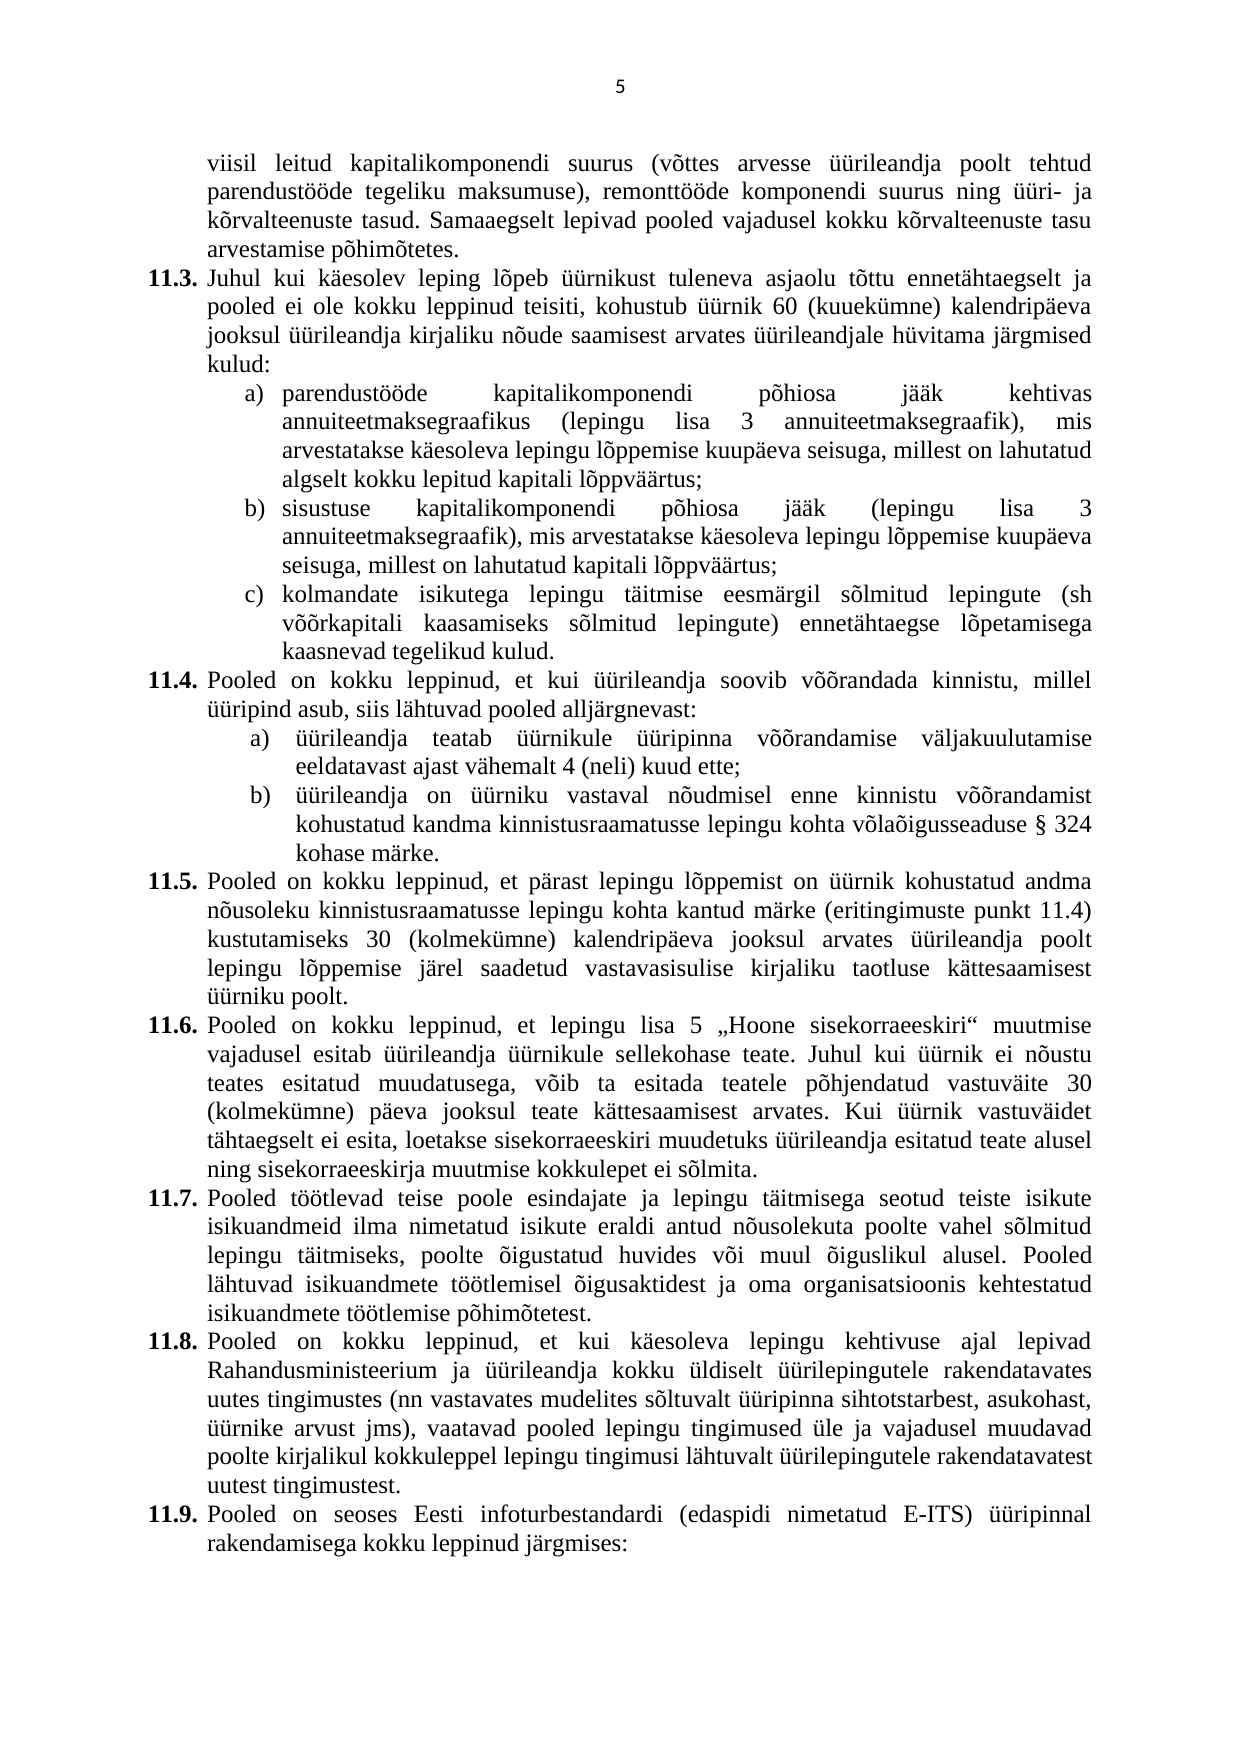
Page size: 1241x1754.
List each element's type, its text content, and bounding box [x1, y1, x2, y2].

list Pooled on kokku leppinud, et kui käesoleva lepingu kehtivuse ajal lepivad Rahandusministeerium ja üürileandja kokku üldiselt üürilepingutele rakendatavates uutes tingimustes (nn vastavates mudelites sõltuvalt üüripinna sihtotstarbest, asukohast, üürnike arvust jms), vaatavad pooled lepingu tingimused üle ja vajadusel muudavad poolte kirjalikul kokkuleppel lepingu tingimusi lähtuvalt üürilepingutele rakendatavatest uutest tingimustest. [148, 1326, 1092, 1499]
list üürileandja on üürniku vastaval nõudmisel enne kinnistu võõrandamist kohustatud kandma kinnistusraamatusse lepingu kohta võlaõigusseaduse § 324 kohase märke. [250, 780, 1092, 866]
list Juhul kui käesolev leping lõpeb üürnikust tuleneva asjaolu tõttu ennetähtaegselt ja pooled ei ole kokku leppinud teisiti, kohustub üürnik 60 (kuuekümne) kalendripäeva jooksul üürileandja kirjaliku nõude saamisest arvates üürileandjale hüvitama järgmised kulud: [148, 263, 1092, 378]
list üürileandja teatab üürnikule üüripinna võõrandamise väljakuulutamise eeldatavast ajast vähemalt 4 (neli) kuud ette; [250, 723, 1092, 780]
list Pooled on kokku leppinud, et kui üürileandja soovib võõrandada kinnistu, millel üüripind asub, siis lähtuvad pooled alljärgnevast: [148, 665, 1092, 723]
list Pooled on kokku leppinud, et lepingu lisa 5 „Hoone sisekorraeeskiri“ muutmise vajadusel esitab üürileandja üürnikule sellekohase teate. Juhul kui üürnik ei nõustu teates esitatud muudatusega, võib ta esitada teatele põhjendatud vastuväite 30 (kolmekümne) päeva jooksul teate kättesaamisest arvates. Kui üürnik vastuväidet tähtaegselt ei esita, loetakse sisekorraeeskiri muudetuks üürileandja esitatud teate alusel ning sisekorraeeskirja muutmise kokkulepet ei sõlmita. [148, 1010, 1092, 1183]
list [148, 148, 1092, 263]
list Pooled töötlevad teise poole esindajate ja lepingu täitmisega seotud teiste isikute isikuandmeid ilma nimetatud isikute eraldi antud nõusolekuta poolte vahel sõlmitud lepingu täitmiseks, poolte õigustatud huvides või muul õiguslikul alusel. Pooled lähtuvad isikuandmete töötlemisel õigusaktidest ja oma organisatsioonis kehtestatud isikuandmete töötlemise põhimõtetest. [148, 1183, 1092, 1326]
list Pooled on seoses Eesti infoturbestandardi (edaspidi nimetatud E-ITS) üüripinnal rakendamisega kokku leppinud järgmises: [148, 1499, 1092, 1556]
list sisustuse kapitalikomponendi põhiosa jääk (lepingu lisa 3 annuiteetmaksegraafik), mis arvestatakse käesoleva lepingu lõppemise kuupäeva seisuga, millest on lahutatud kapitali lõppväärtus; [244, 493, 1092, 579]
list kolmandate isikutega lepingu täitmise eesmärgil sõlmitud lepingute (sh võõrkapitali kaasamiseks sõlmitud lepingute) ennetähtaegse lõpetamisega kaasnevad tegelikud kulud. [244, 579, 1092, 665]
list parendustööde kapitalikomponendi põhiosa jääk kehtivas annuiteetmaksegraafikus (lepingu lisa 3 annuiteetmaksegraafik), mis arvestatakse käesoleva lepingu lõppemise kuupäeva seisuga, millest on lahutatud algselt kokku lepitud kapitali lõppväärtus; [244, 378, 1092, 493]
list Pooled on kokku leppinud, et pärast lepingu lõppemist on üürnik kohustatud andma nõusoleku kinnistusraamatusse lepingu kohta kantud märke (eritingimuste punkt 11.4) kustutamiseks 30 (kolmekümne) kalendripäeva jooksul arvates üürileandja poolt lepingu lõppemise järel saadetud vastavasisulise kirjaliku taotluse kättesaamisest üürniku poolt. [148, 866, 1092, 1010]
